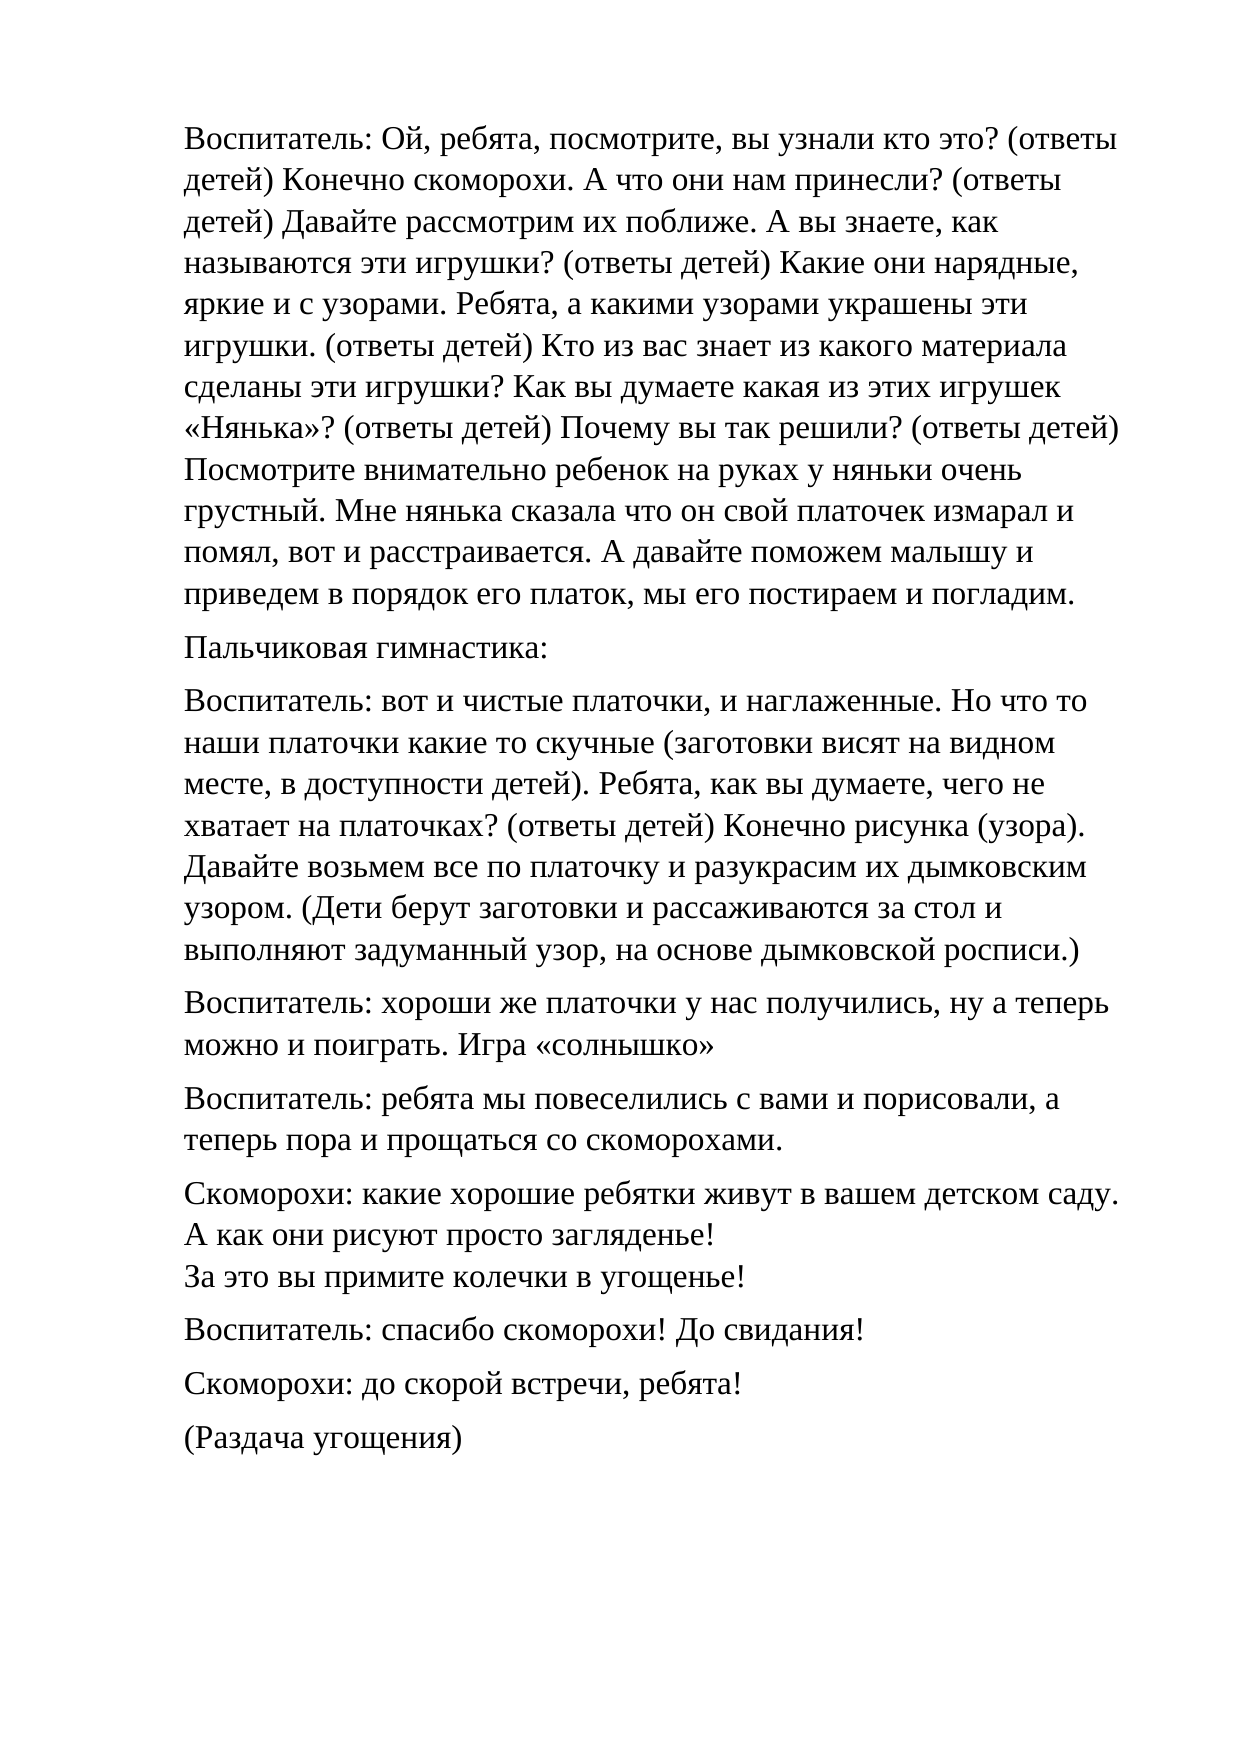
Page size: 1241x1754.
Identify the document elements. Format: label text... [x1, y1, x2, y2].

text Воспитатель: хороши же платочки у нас получились, ну а теперь можно и поиграть. Игра «солнышко» [184, 983, 1152, 1062]
text Воспитатель: вот и чистые платочки, и наглаженные. Но что то наши платочки какие то скучные (заготовки висят на видном месте, в доступности детей). Ребята, как вы думаете, чего не хватает на платочках? (ответы детей) Конечно рисунка (узора). Давайте возьмем все по платочку и разукрасим их дымковским узором. (Дети берут заготовки и рассаживаются за стол и выполняют задуманный узор, на основе дымковской росписи.) [184, 681, 1152, 967]
text Воспитатель: ребята мы повеселились с вами и порисовали, а теперь пора и прощаться со скоморохами. [184, 1078, 1152, 1158]
text (Раздача угощения) [184, 1417, 1152, 1456]
text Воспитатель: спасибо скоморохи! До свидания! [184, 1310, 1152, 1348]
text Воспитатель: Ой, ребята, посмотрите, вы узнали кто это? (ответы детей) Конечно скоморохи. А что они нам принесли? (ответы детей) Давайте рассмотрим их поближе. А вы знаете, как называются эти игрушки? (ответы детей) Какие они нарядные, яркие и с узорами. Ребята, а какими узорами украшены эти игрушки. (ответы детей) Кто из вас знает из какого материала сделаны эти игрушки? Как вы думаете какая из этих игрушек «Нянька»? (ответы детей) Почему вы так решили? (ответы детей) Посмотрите внимательно ребенок на руках у няньки очень грустный. Мне нянька сказала что он свой платочек измарал и помял, вот и расстраивается. А давайте поможем малышу и приведем в порядок его платок, мы его постираем и погладим. [184, 118, 1152, 611]
text Скоморохи: до скорой встречи, ребята! [184, 1363, 1152, 1402]
text Пальчиковая гимнастика: [184, 627, 1152, 665]
text Скоморохи: какие хорошие ребятки живут в вашем детском саду. А как они рисуют просто загляденье! За это вы примите колечки в угощенье! [184, 1173, 1152, 1294]
